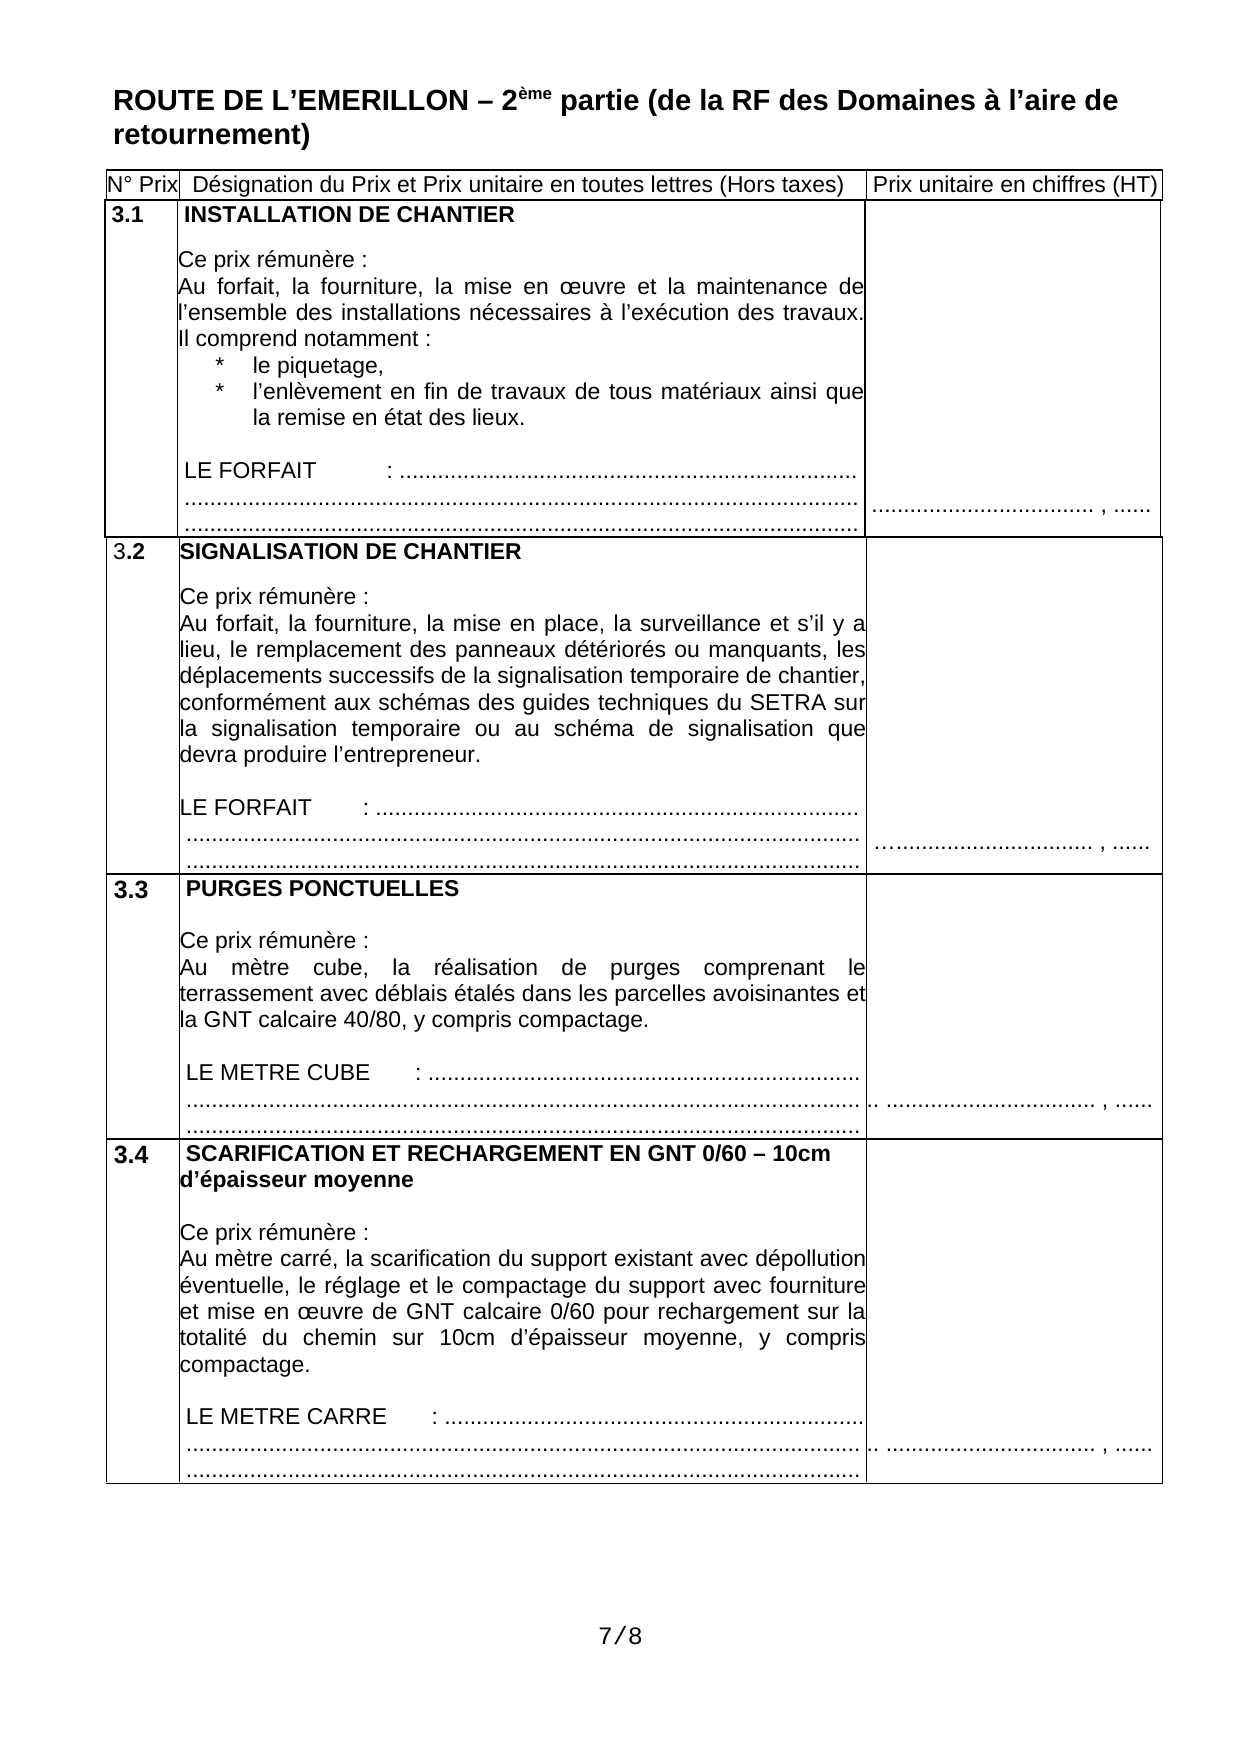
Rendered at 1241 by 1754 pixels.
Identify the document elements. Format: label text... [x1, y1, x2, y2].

table_cell .. ................................. , ...... [867, 1140, 1162, 1482]
table_cell SCARIFICATION ET RECHARGEMENT EN GNT 0/60 – 10cm d’épaisseur moyenne Ce prix rémunère : Au mètre carré, la scarification du support existant avec dépollution éventuelle, le réglage et le compactage du support avec fourniture et mise en œuvre de GNT calcaire 0/60 pour rechargement sur la totalité du chemin sur 10cm d’épaisseur moyenne, y compris compactage. LE METRE CARRE : .................................................................. .......................................................................................................... .......................................................................................................... [180, 1140, 866, 1482]
table_header Prix unitaire en chiffres (HT) [867, 171, 1162, 199]
table_cell 3.3 [107, 875, 179, 1138]
table_cell 3.1 [106, 201, 177, 536]
table_cell INSTALLATION DE CHANTIER Ce prix rémunère : Au forfait, la fourniture, la mise en œuvre et la maintenance de l’ensemble des installations nécessaires à l’exécution des travaux. Il comprend notamment : le piquetage, l’enlèvement en fin de tous matériaux ainsi que la remise en état des lieux. LE FORFAIT : ........................................................................ .......................................................................................................... .......................................................................................................... [178, 201, 864, 536]
table_cell 3.2 [107, 538, 179, 873]
table_cell .. ................................. , ...... [867, 875, 1162, 1138]
table_header N° Prix [107, 171, 179, 199]
text ROUTE DE L’EMERILLON – 2ème partie (de la RF des Domaines à l’aire de retournement) [113, 83, 1157, 150]
table_cell SIGNALISATION DE CHANTIER Ce prix rémunère : Au forfait, la fourniture, la mise en place, la surveillance et s’il y a lieu, le remplacement des panneaux détériorés ou manquants, les déplacements successifs de la signalisation temporaire de chantier, conformément aux schémas des guides techniques du SETRA sur la signalisation temporaire ou au schéma de signalisation que devra produire l’entrepreneur. LE FORFAIT : ............................................................................ .......................................................................................................... .......................................................................................................... [180, 538, 866, 873]
table_cell 3.4 [107, 1140, 179, 1482]
table_cell PURGES PONCTUELLES Ce prix rémunère : Au mètre cube, la réalisation de purges comprenant le terrassement avec déblais étalés dans les parcelles avoisinantes et la GNT calcaire 40/80, y compris compactage. LE METRE CUBE : .................................................................... .......................................................................................................... .......................................................................................................... [180, 875, 866, 1138]
table_cell ................................... , ...... [866, 201, 1160, 536]
table_header Désignation du Prix et Prix unitaire en toutes lettres (Hors taxes) [180, 171, 866, 199]
table_cell …............................... , ...... [867, 538, 1162, 873]
